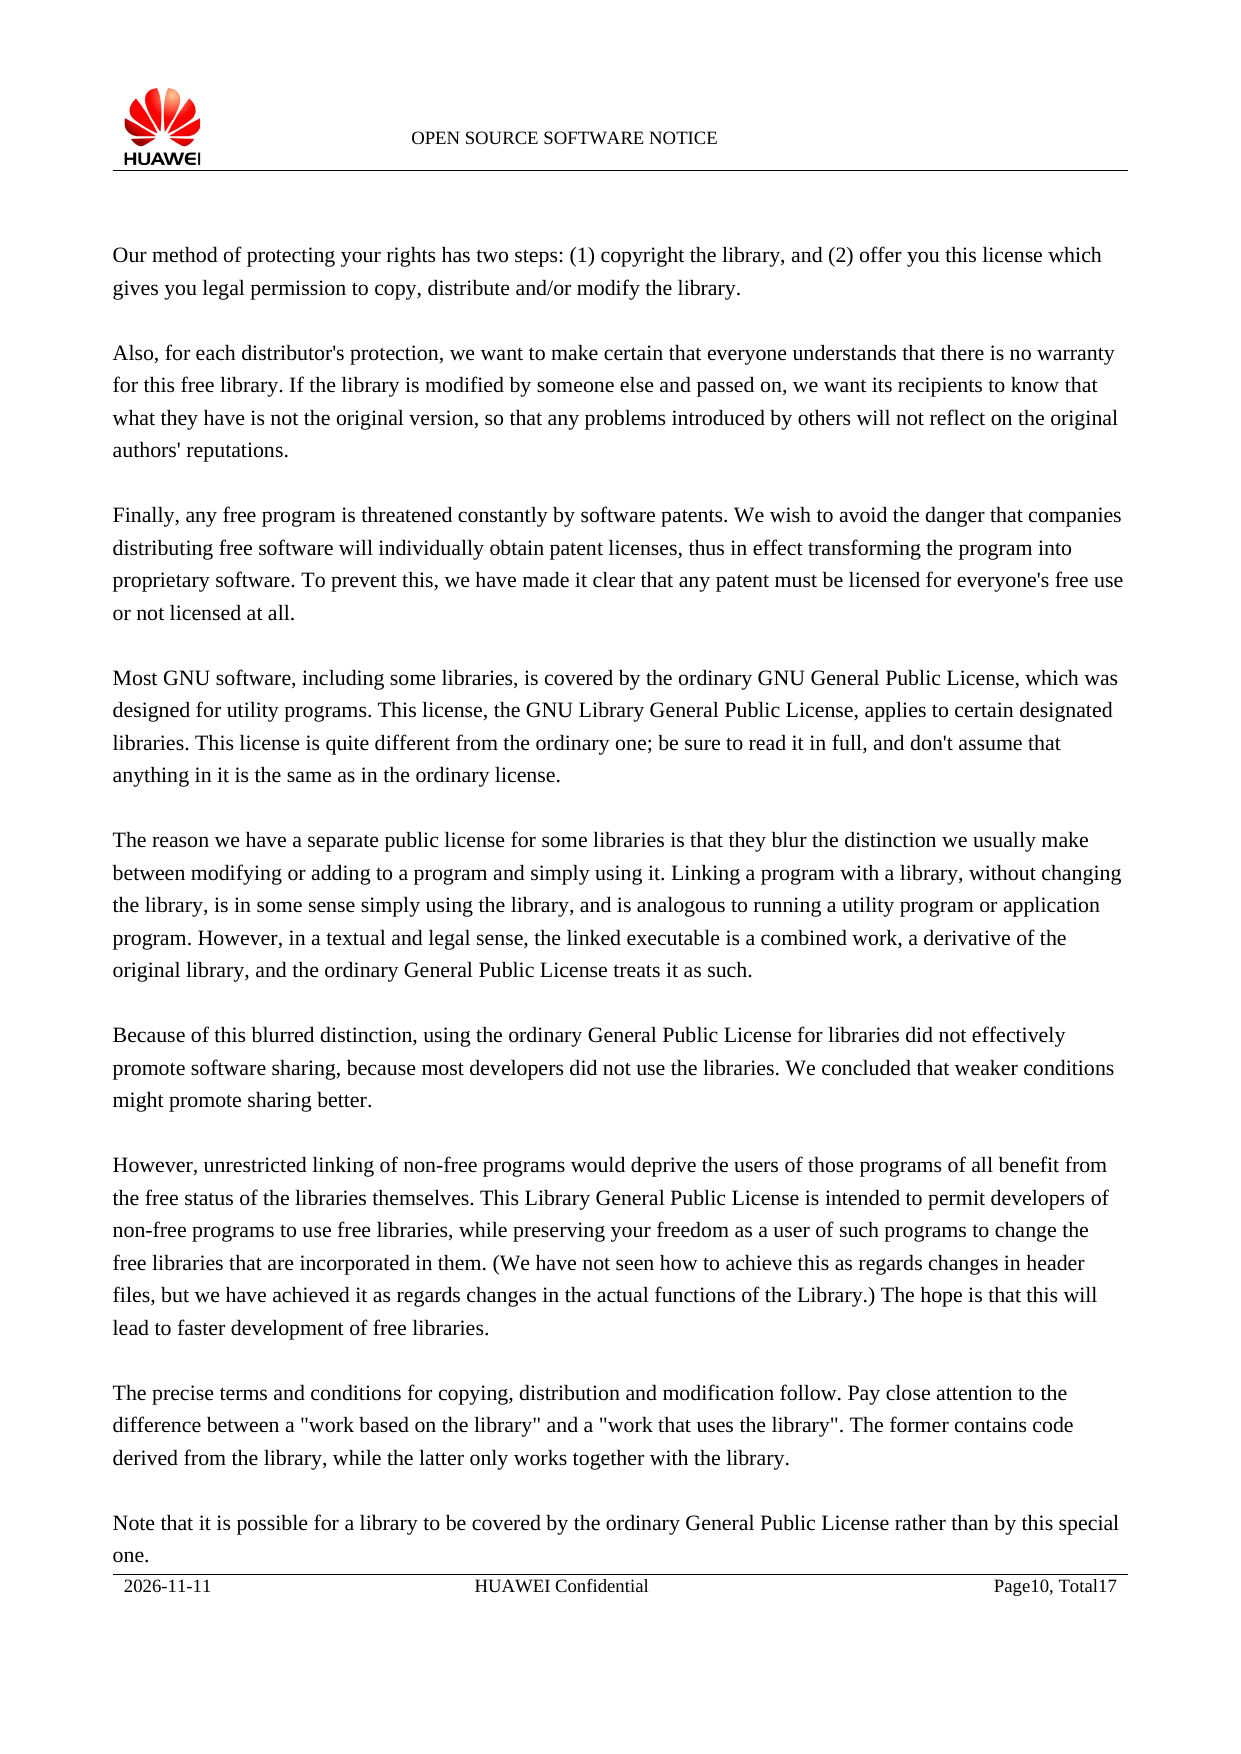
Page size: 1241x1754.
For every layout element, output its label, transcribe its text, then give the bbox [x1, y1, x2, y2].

picture [124, 88, 201, 165]
